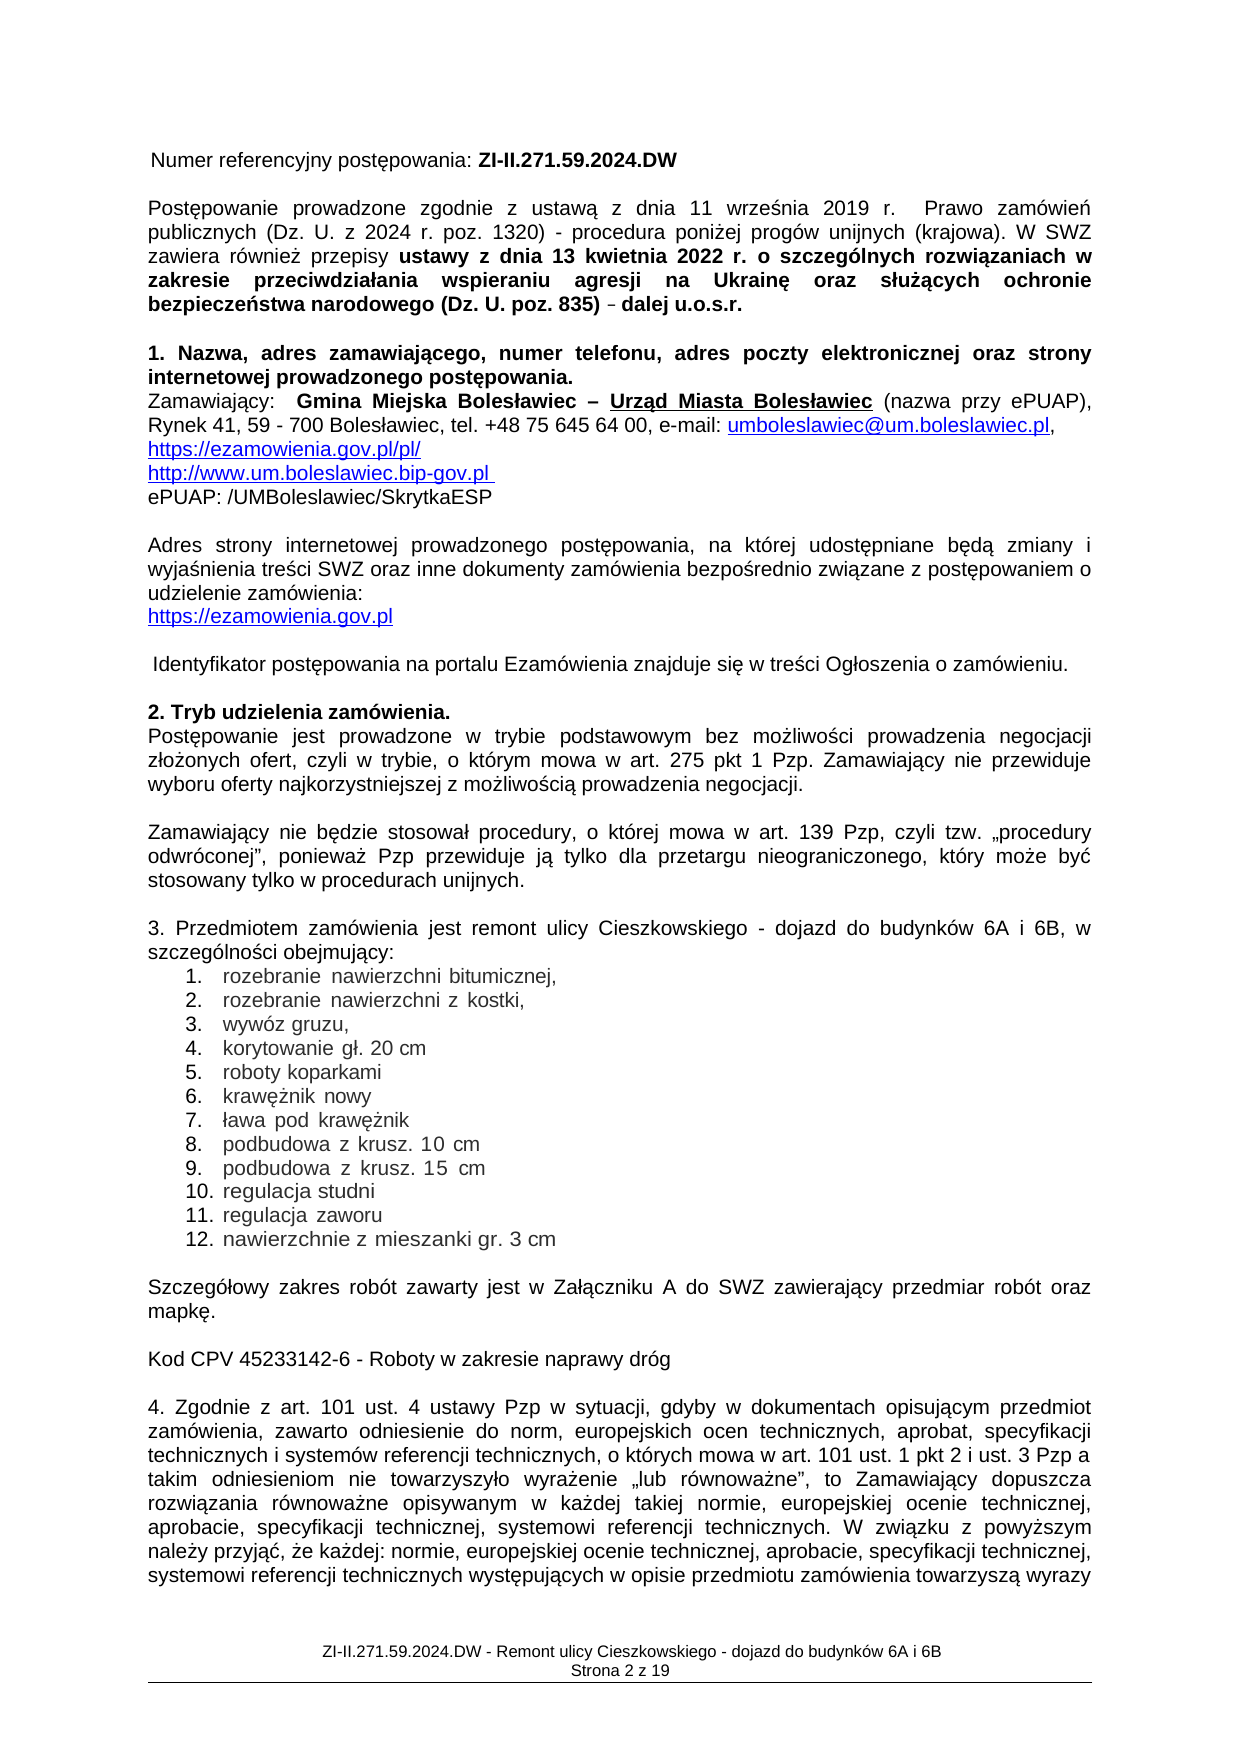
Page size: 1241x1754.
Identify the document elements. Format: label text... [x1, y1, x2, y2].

text https://ezamowienia.gov.pl/pl/ [148, 437, 1093, 461]
text Kod CPV 45233142-6 - Roboty w zakresie naprawy dróg [148, 1347, 1092, 1371]
list podbudowa z krusz. 10 cm [185, 1131, 1092, 1155]
list rozebranie nawierzchni z kostki, [185, 988, 1092, 1012]
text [148, 1395, 1092, 1587]
text Numer referencyjny postępowania: ZI-II.271.59.2024.DW [150, 148, 1092, 172]
text Postępowanie jest prowadzone w trybie podstawowym bez możliwości prowadzenia negocjacji złożonych ofert, czyli w trybie, o którym mowa w art. 275 pkt 1 Pzp. Zamawiający nie przewiduje wyboru oferty najkorzystniejszej z możliwością prowadzenia negocjacji. [148, 724, 1092, 796]
text Postępowanie prowadzone zgodnie z ustawą z dnia 11 września 2019 r. Prawo zamówień publicznych (Dz. U. z 2024 r. poz. 1320) - procedura poniżej progów unijnych (krajowa). W SWZ zawiera również przepisy ustawy z dnia 13 kwietnia 2022 r. o szczególnych rozwiązaniach w zakresie przeciwdziałania wspieraniu agresji na Ukrainę oraz służących ochronie bezpieczeństwa narodowego (Dz. U. poz. 835) – dalej u.o.s.r. [148, 196, 1092, 317]
list korytowanie gł. 20 cm [185, 1036, 1092, 1059]
text http://www.um.boleslawiec.bip-gov.pl [148, 461, 1092, 484]
list regulacja zaworu [185, 1203, 1092, 1227]
text ePUAP: /UMBoleslawiec/SkrytkaESP [148, 484, 1092, 508]
text Szczegółowy zakres robót zawarty jest w Załączniku A do SWZ zawierający przedmiar robót oraz mapkę. [148, 1275, 1092, 1323]
text Adres strony internetowej prowadzonego postępowania, na której udostępniane będą zmiany i wyjaśnienia treści SWZ oraz inne dokumenty zamówienia bezpośrednio związane z postępowaniem o udzielenie zamówienia: [148, 532, 1092, 604]
text Identyfikator postępowania na portalu Ezamówienia znajduje się w treści Ogłoszenia o zamówieniu. [152, 652, 1092, 676]
text 1. Nazwa, adres zamawiającego, numer telefonu, adres poczty elektronicznej oraz strony internetowej prowadzonego postępowania. [148, 341, 1092, 389]
list ława pod krawężnik [185, 1107, 1092, 1131]
list rozebranie nawierzchni bitumicznej, [185, 964, 1092, 988]
list podbudowa z krusz. 15 cm [185, 1155, 1092, 1179]
text 3. Przedmiotem zamówienia jest remont ulicy Cieszkowskiego - dojazd do budynków 6A i 6B, w szczególności obejmujący: [148, 916, 1092, 964]
list wywóz gruzu, [185, 1012, 1092, 1036]
text https://ezamowienia.gov.pl [148, 604, 1092, 628]
text Zamawiający: Gmina Miejska Bolesławiec – Urząd Miasta Bolesławiec (nazwa przy ePUAP), Rynek 41, 59 - 700 Bolesławiec, tel. +48 75 645 64 00, e-mail: umboleslawiec@um.boleslawiec.pl, [148, 389, 1092, 437]
list regulacja studni [185, 1179, 1092, 1203]
text 2. Tryb udzielenia zamówienia. [148, 700, 1092, 724]
text Zamawiający nie będzie stosował procedury, o której mowa w art. 139 Pzp, czyli tzw. „procedury odwróconej”, ponieważ Pzp przewiduje ją tylko dla przetargu nieograniczonego, który może być stosowany tylko w procedurach unijnych. [148, 820, 1092, 892]
list krawężnik nowy [185, 1083, 1092, 1107]
list nawierzchnie z mieszanki gr. 3 cm [185, 1227, 1092, 1251]
list roboty koparkami [185, 1059, 1092, 1083]
